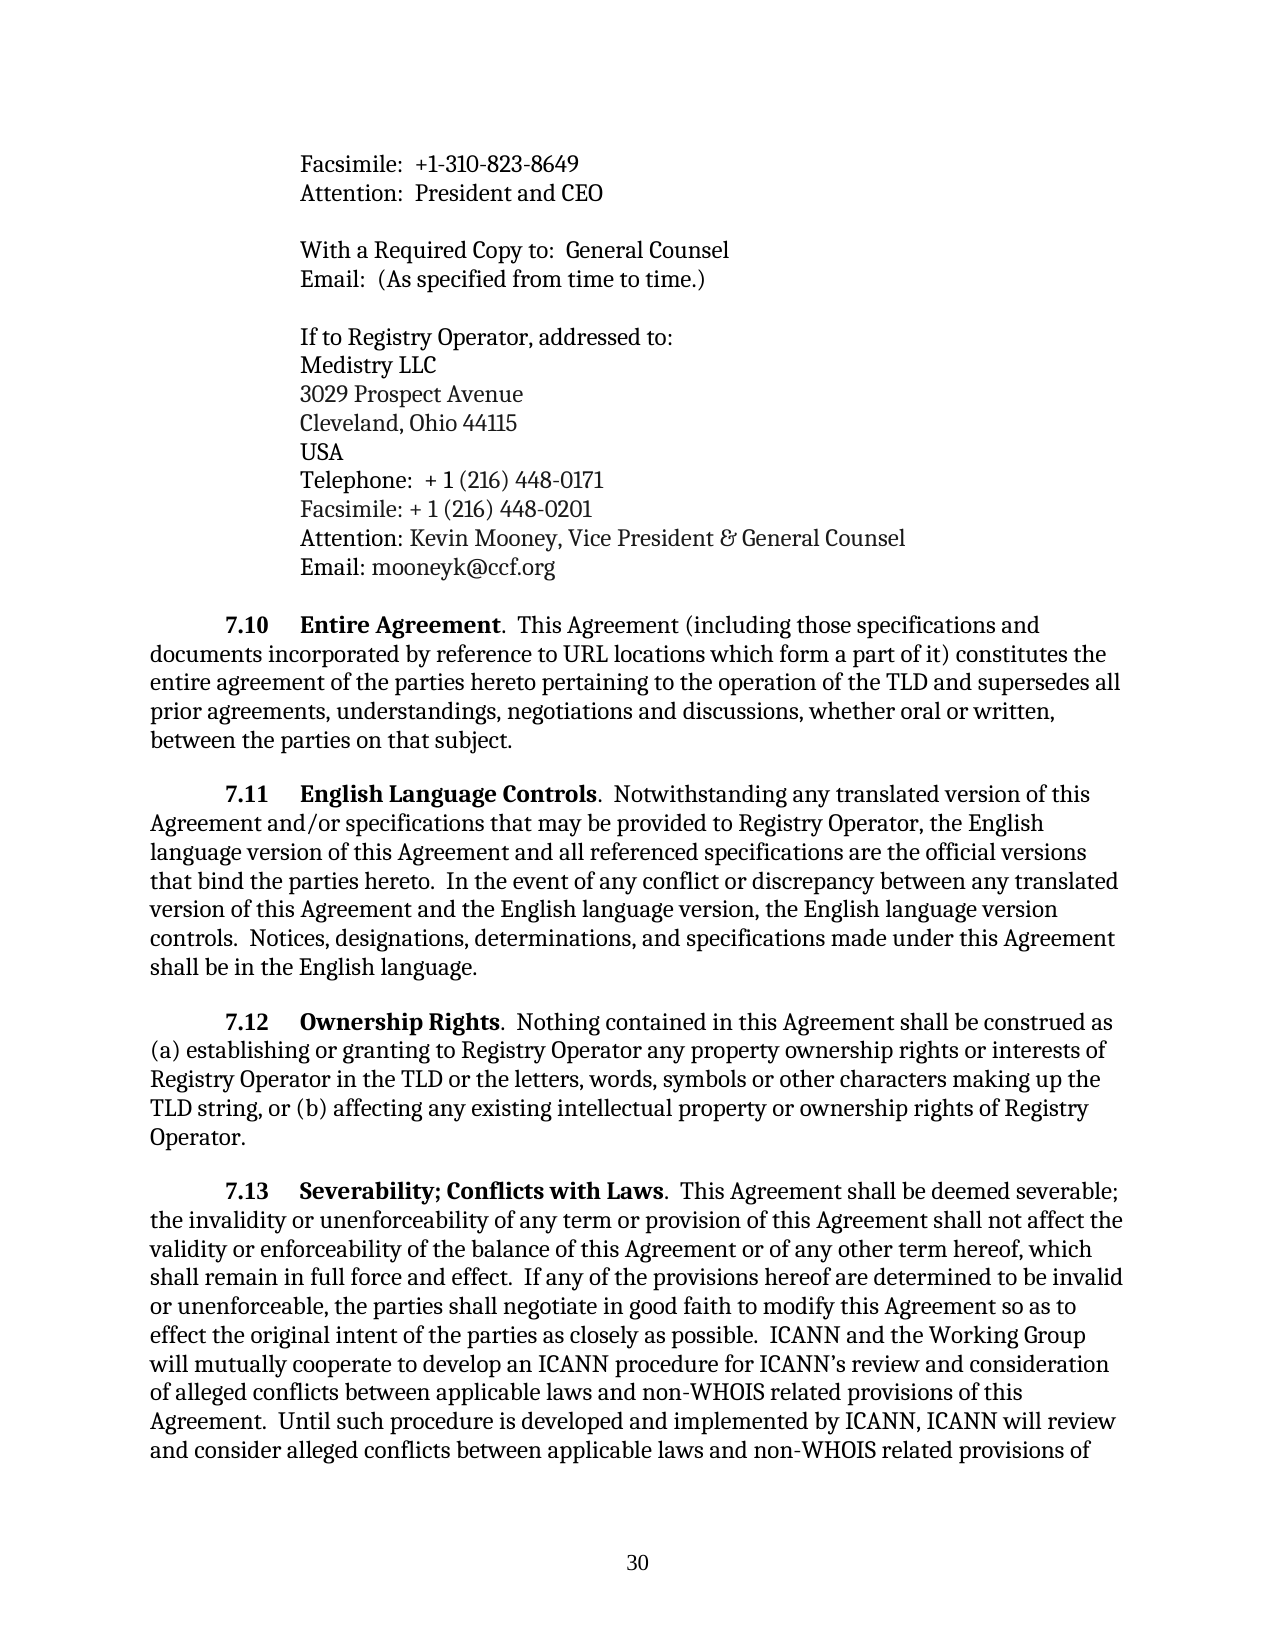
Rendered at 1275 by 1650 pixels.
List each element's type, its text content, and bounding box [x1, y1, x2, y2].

text USA [150, 437, 1125, 466]
text Ownership Rights. Nothing contained in this Agreement shall be construed as (a) establishing or granting to Registry Operator any property ownership rights or interests of Registry Operator in the TLD or the letters, words, symbols or other characters making up the TLD string, or (b) affecting any existing intellectual property or ownership rights of Registry Operator. [150, 1007, 1125, 1151]
text Facsimile: + 1 (216) 448-0201 [300, 495, 1125, 524]
text Email: mooneyk@ccf.org [300, 552, 1125, 581]
text Entire Agreement. This Agreement (including those specifications and documents incorporated by reference to URL locations which form a part of it) constitutes the entire agreement of the parties hereto pertaining to the operation of the TLD and supersedes all prior agreements, understandings, negotiations and discussions, whether oral or written, between the parties on that subject. [150, 610, 1125, 754]
text Attention: Kevin Mooney, Vice President & General Counsel [300, 524, 1125, 552]
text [300, 150, 1125, 409]
text Telephone: + 1 (216) 448-0171 [300, 466, 1125, 495]
text English Language Controls. Notwithstanding any translated version of this Agreement and/or specifications that may be provided to Registry Operator, the English language version of this Agreement and all referenced specifications are the official versions that bind the parties hereto. In the event of any conflict or discrepancy between any translated version of this Agreement and the English language version, the English language version controls. Notices, designations, determinations, and specifications made under this Agreement shall be in the English language. [150, 779, 1125, 982]
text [150, 1176, 1125, 1464]
text Cleveland, Ohio 44115 [300, 409, 1125, 437]
